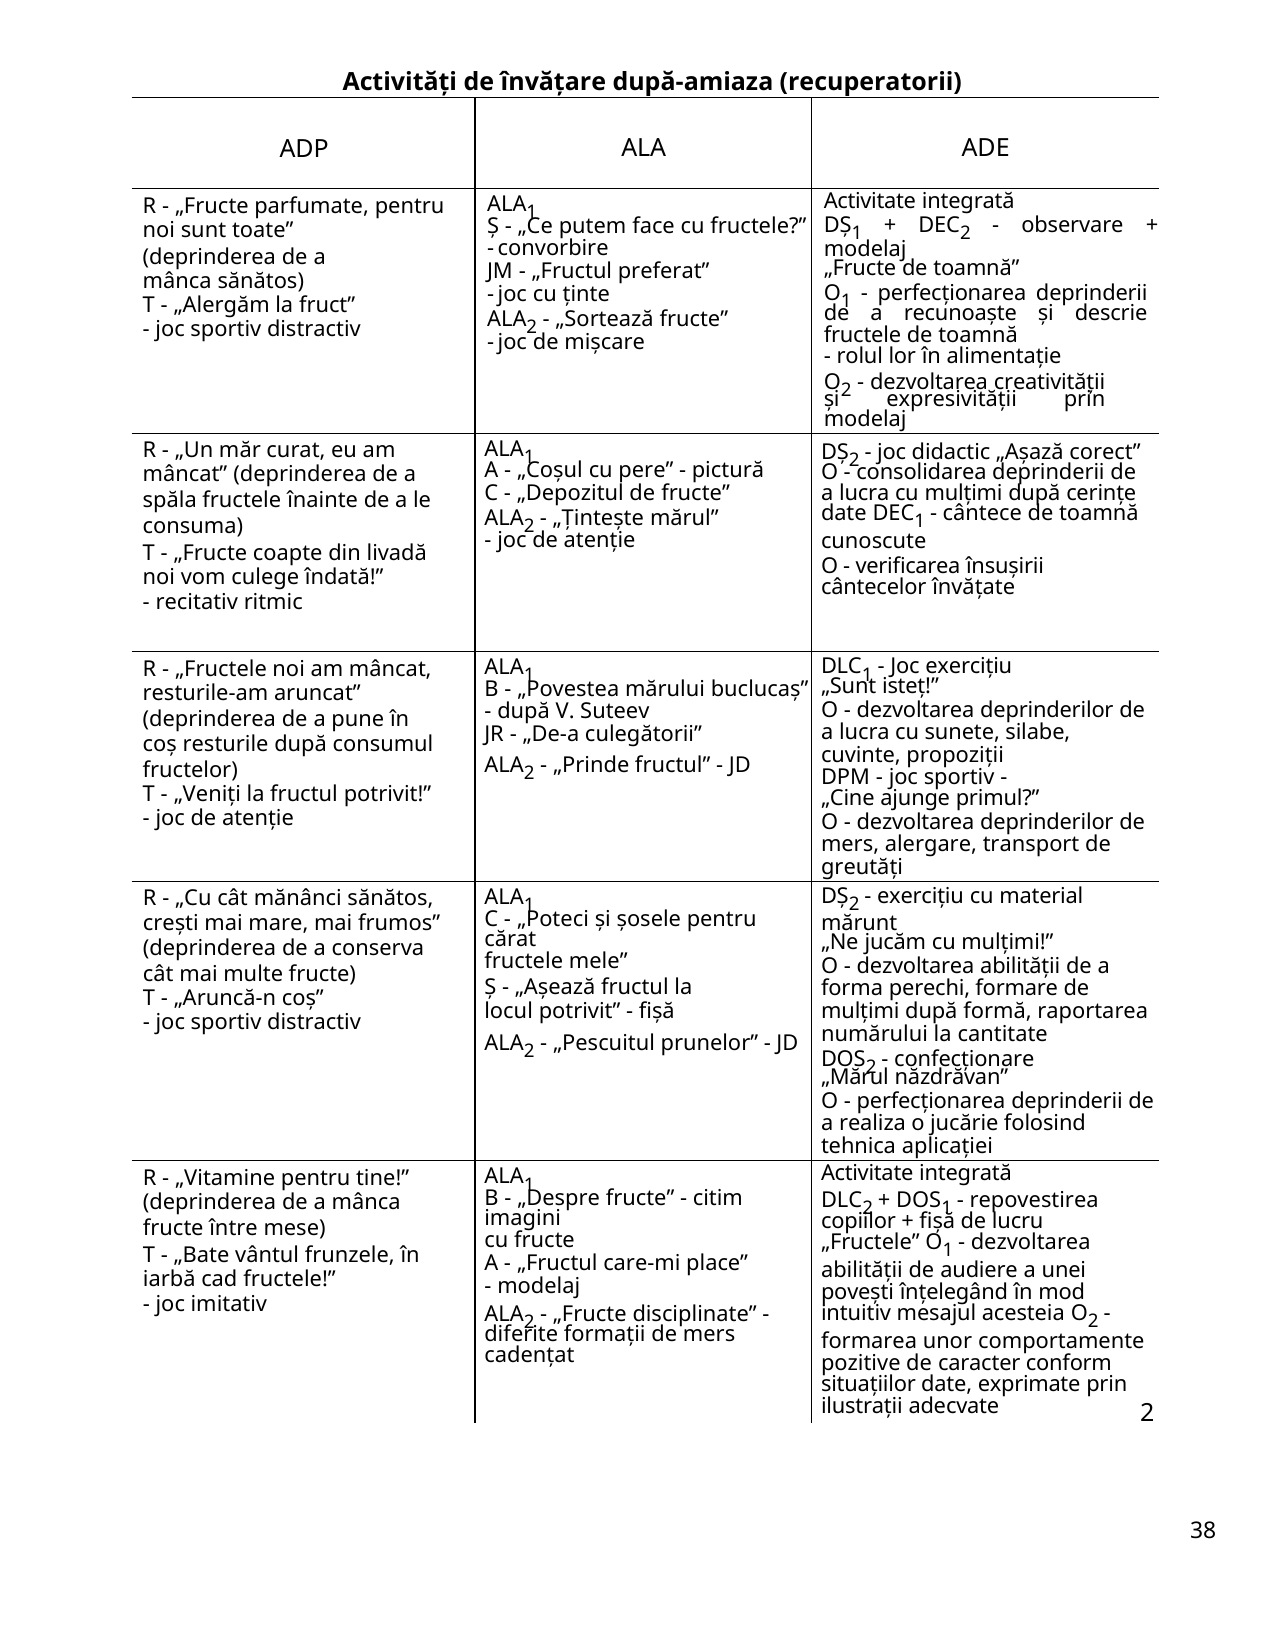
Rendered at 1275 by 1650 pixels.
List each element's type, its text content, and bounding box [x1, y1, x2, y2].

table_cell ALA1 B - „Povestea mărului buclucaș” - după V. Suteev JR - „De-a culegătorii” ALA2 - „Prinde fructul” - JD [476, 652, 811, 881]
table_cell ALA1 B - „Despre fructe” - citim imagini cu fructe A - „Fructul care-mi place” - modelaj ALA2 - „Fructe disciplinate” - diferite formații de mers cadențat [476, 1161, 811, 1422]
table_cell R - „Un măr curat, eu am mâncat” (deprinderea de a spăla fructele înainte de a le consuma) T - „Fructe coapte din livadă noi vom culege îndată!” - recitativ ritmic [132, 434, 474, 651]
table_cell ALA1 C - „Poteci și șosele pentru cărat fructele mele” Ș - „Așează fructul la locul potrivit” - ﬁșă ALA2 - „Pescuitul prunelor” - JD [476, 882, 811, 1160]
text Activități de învățare după-amiaza (recuperatorii) [89, 63, 1216, 97]
table_cell ALA1 A - „Coșul cu pere” - pictură C - „Depozitul de fructe” ALA2 - „Țintește mărul” - joc de atenție [476, 434, 811, 651]
table_header ALA [476, 98, 811, 188]
table_cell R - „Fructele noi am mâncat, resturile-am aruncat” (deprinderea de a pune în coș resturile după consumul fructelor) T - „Veniți la fructul potrivit!” - joc de atenție [132, 652, 474, 881]
table_cell R - „Vitamine pentru tine!” (deprinderea de a mânca fructe între mese) T - „Bate vântul frunzele, în iarbă cad fructele!” - joc imitativ [132, 1161, 474, 1422]
table_cell Activitate integrată DȘ1 + DEC2 - observare + modelaj „Fructe de toamnă” O1 - perfecționarea deprinderii de a recunoaște și descrie fructele de toamnă - rolul lor în alimentație O2 - dezvoltarea creativității și expresivității prin modelaj [812, 189, 1159, 432]
table_cell DȘ2 - joc didactic „Așază corect” O - consolidarea deprinderii de a lucra cu mulțimi după cerințe date DEC1 - cântece de toamnă cunoscute O - veriﬁcarea însușirii cântecelor învățate [812, 434, 1159, 651]
table_header ADP [132, 98, 474, 188]
table_cell DLC1 - Joc exercițiu „Sunt isteț!” O - dezvoltarea deprinderilor de a lucra cu sunete, silabe, cuvinte, propoziții DPM - joc sportiv - „Cine ajunge primul?” O - dezvoltarea deprinderilor de mers, alergare, transport de greutăți [812, 652, 1159, 881]
table_cell R - „Cu cât mănânci sănătos, crești mai mare, mai frumos” (deprinderea de a conserva cât mai multe fructe) T - „Aruncă-n coș” - joc sportiv distractiv [132, 882, 474, 1160]
table_cell Activitate integrată DLC2 + DOS1 - repovestirea copiilor + ﬁșă de lucru „Fructele” O1 - dezvoltarea abilității de audiere a unei povești înțelegând în mod intuitiv mesajul acesteia O2 - formarea unor comportamente pozitive de caracter conform situațiilor date, exprimate prin ilustrații adecvate 2 [812, 1161, 1159, 1422]
table_header ADE [812, 98, 1159, 188]
table_cell R - „Fructe parfumate, pentru noi sunt toate” (deprinderea de a mânca sănătos) T - „Alergăm la fruct” - joc sportiv distractiv [132, 189, 474, 432]
table_cell ALA1 Ș - „Ce putem face cu fructele?” convorbire JM - „Fructul preferat” joc cu ținte ALA2 - „Sortează fructe” joc de mișcare [476, 189, 811, 432]
table_cell DȘ2 - exercițiu cu material mărunt „Ne jucăm cu mulțimi!” O - dezvoltarea abilității de a forma perechi, formare de mulțimi după formă, raportarea numărului la cantitate DOS2 - confecționare „Mărul năzdrăvan” O - perfecționarea deprinderii de a realiza o jucărie folosind tehnica aplicației [812, 882, 1159, 1160]
